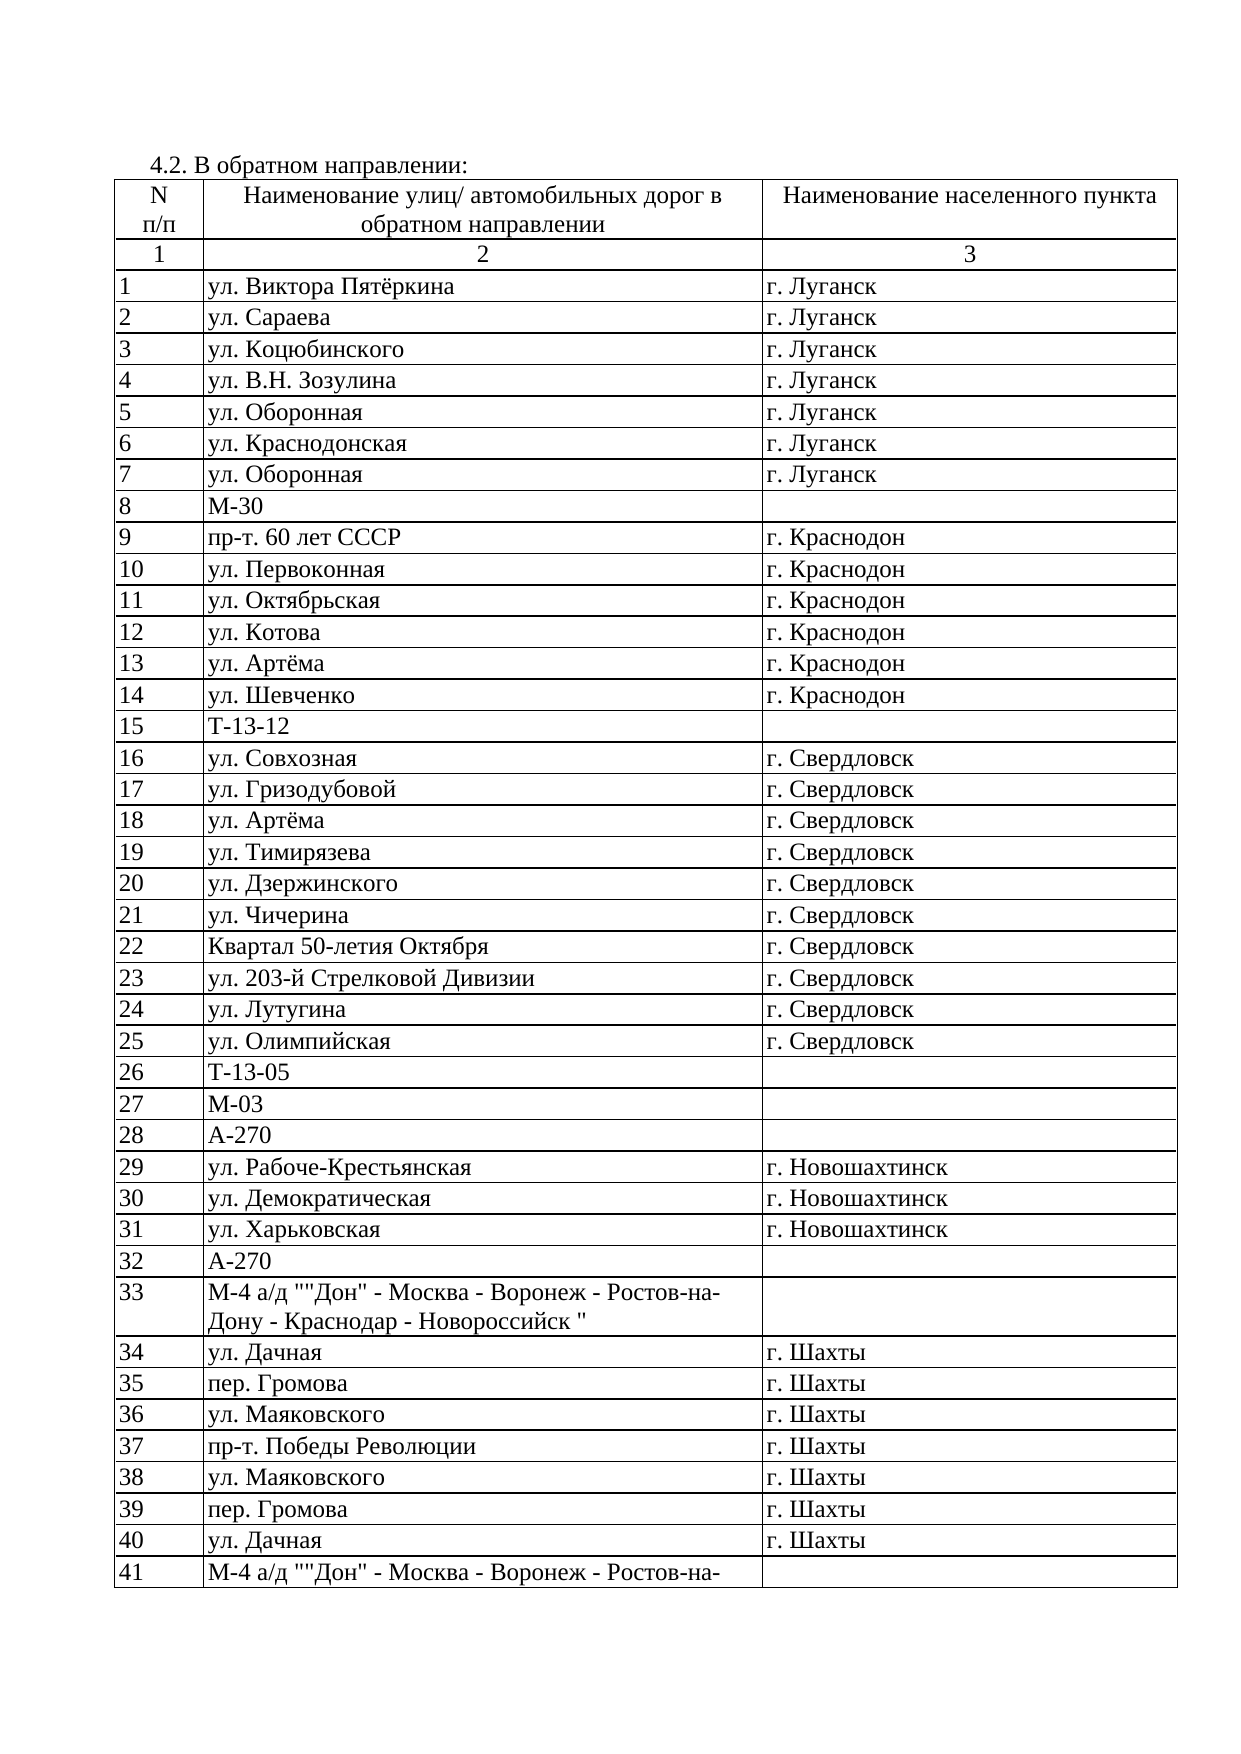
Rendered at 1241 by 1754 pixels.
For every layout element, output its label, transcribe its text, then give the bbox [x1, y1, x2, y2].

table_cell 38 [115, 1462, 203, 1492]
table_cell 40 [115, 1525, 203, 1555]
table_cell ул. Чичерина [204, 900, 762, 930]
table_cell г. Свердловск [763, 930, 1177, 961]
table_cell ул. Харьковская [204, 1215, 762, 1244]
table_cell г. Краснодон [763, 647, 1177, 678]
table_cell г. Шахты [763, 1461, 1177, 1492]
table_cell ул. Шевченко [204, 680, 762, 710]
table_cell 31 [115, 1214, 203, 1244]
table_cell ул. 203-й Стрелковой Дивизии [204, 963, 762, 993]
table_cell ул. Рабоче-Крестьянская [204, 1152, 762, 1182]
table_cell 24 [115, 994, 203, 1024]
table_cell 26 [115, 1057, 203, 1087]
table_cell г. Свердловск [763, 804, 1177, 836]
table_cell 39 [115, 1493, 203, 1524]
table_cell г. Луганск [763, 364, 1177, 395]
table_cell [204, 1557, 762, 1587]
table_cell ул. Оборонная [204, 460, 762, 489]
table_cell 1 [115, 239, 203, 269]
table_cell ул. Артёма [204, 648, 762, 678]
table_cell г. Свердловск [763, 741, 1177, 773]
table_cell 12 [115, 616, 203, 647]
table_cell 13 [115, 648, 203, 678]
table_cell ул. Котова [204, 617, 762, 647]
table_cell Т-13-05 [204, 1057, 762, 1087]
table_header Наименование населенного пункта [763, 180, 1177, 238]
table_cell 6 [115, 428, 203, 458]
text 4.2. В обратном направлении: [150, 150, 1090, 179]
table_cell 27 [115, 1088, 203, 1119]
table_cell ул. Артёма [204, 806, 762, 836]
table_cell г. Луганск [763, 269, 1177, 301]
table_cell 37 [115, 1430, 203, 1461]
table_cell ул. Маяковского [204, 1400, 762, 1429]
table_cell ул. Олимпийская [204, 1026, 762, 1056]
table_cell г. Луганск [763, 332, 1177, 364]
table_cell г. Новошахтинск [763, 1213, 1177, 1244]
table_cell [763, 1245, 1177, 1276]
table_cell 41 [115, 1556, 203, 1587]
table_cell [763, 490, 1177, 521]
table_cell 2 [115, 302, 203, 332]
table_cell г. Краснодон [763, 678, 1177, 710]
table_cell ул. Лутугина [204, 995, 762, 1024]
table_cell ул. Совхозная [204, 743, 762, 773]
table_cell [763, 1276, 1177, 1335]
table_cell г. Свердловск [763, 961, 1177, 993]
table_cell [763, 1056, 1177, 1087]
table_cell 8 [115, 491, 203, 521]
table_cell 21 [115, 900, 203, 930]
table_cell 25 [115, 1025, 203, 1056]
table_cell г. Луганск [763, 458, 1177, 489]
table_cell г. Свердловск [763, 867, 1177, 898]
table_cell М-30 [204, 491, 762, 521]
table_cell 2 [204, 240, 762, 269]
table_cell 28 [115, 1120, 203, 1150]
table_cell ул. Дачная [204, 1337, 762, 1366]
table_cell 19 [115, 837, 203, 867]
table_cell ул. Первоконная [204, 554, 762, 584]
table_cell 20 [115, 868, 203, 898]
table_cell ул. В.Н. Зозулина [204, 365, 762, 395]
table_cell г. Свердловск [763, 773, 1177, 804]
table_cell г. Шахты [763, 1492, 1177, 1524]
table_cell ул. Сараева [204, 302, 762, 332]
table_cell г. Краснодон [763, 553, 1177, 584]
table_cell ул. Дзержинского [204, 869, 762, 898]
table_header N п/п [115, 180, 203, 238]
table_cell г. Шахты [763, 1398, 1177, 1429]
table_cell [763, 1087, 1177, 1119]
table_cell пр-т. Победы Революции [204, 1431, 762, 1461]
table_cell г. Луганск [763, 427, 1177, 458]
table_cell Квартал 50-летия Октября [204, 932, 762, 961]
table_cell 5 [115, 396, 203, 427]
table_cell г. Шахты [763, 1335, 1177, 1366]
table_cell г. Луганск [763, 301, 1177, 332]
table_cell [763, 1555, 1177, 1587]
table_cell ул. Краснодонская [204, 428, 762, 458]
table_cell 14 [115, 679, 203, 710]
table_cell 3 [115, 333, 203, 364]
table_cell пр-т. 60 лет СССР [204, 523, 762, 552]
table_cell пер. Громова [204, 1494, 762, 1524]
table_cell ул. Коцюбинского [204, 334, 762, 364]
table_cell М-03 [204, 1089, 762, 1119]
table_cell 33 [115, 1277, 203, 1335]
table_cell г. Краснодон [763, 615, 1177, 647]
table_cell пер. Громова [204, 1368, 762, 1398]
table_cell ул. Октябрьская [204, 586, 762, 615]
table_cell г. Свердловск [763, 993, 1177, 1024]
table_cell ул. Маяковского [204, 1462, 762, 1492]
table_cell Т-13-12 [204, 711, 762, 741]
table_cell г. Свердловск [763, 1024, 1177, 1056]
table_cell 23 [115, 963, 203, 993]
table_header Наименование улиц/ автомобильных дорог в обратном направлении [204, 180, 762, 238]
table_cell 4 [115, 365, 203, 395]
table_cell г. Свердловск [763, 836, 1177, 867]
table_cell ул. Гризодубовой [204, 774, 762, 804]
table_cell ул. Виктора Пятёркина [204, 271, 762, 301]
table_cell 35 [115, 1368, 203, 1398]
table_cell 10 [115, 554, 203, 584]
table_cell ул. Оборонная [204, 397, 762, 427]
table_cell ул. Тимирязева [204, 837, 762, 867]
table_cell [763, 710, 1177, 741]
table_cell [763, 1119, 1177, 1150]
table_cell г. Луганск [763, 395, 1177, 427]
table_cell 11 [115, 585, 203, 615]
table_cell г. Краснодон [763, 521, 1177, 552]
table_cell г. Краснодон [763, 584, 1177, 615]
table_cell А-270 [204, 1120, 762, 1150]
table_cell А-270 [204, 1246, 762, 1276]
table_cell 32 [115, 1246, 203, 1276]
table_cell 22 [115, 931, 203, 961]
table_cell 36 [115, 1399, 203, 1429]
table_cell 1 [115, 270, 203, 301]
table_cell 16 [115, 742, 203, 773]
table_cell 7 [115, 459, 203, 489]
table_cell г. Новошахтинск [763, 1150, 1177, 1182]
table_cell 30 [115, 1183, 203, 1213]
table_cell 29 [115, 1151, 203, 1182]
table_cell г. Шахты [763, 1524, 1177, 1555]
table_cell ул. Демократическая [204, 1183, 762, 1213]
table_cell 18 [115, 805, 203, 836]
table_cell 34 [115, 1336, 203, 1366]
table_cell 17 [115, 774, 203, 804]
table_cell г. Шахты [763, 1366, 1177, 1398]
table_cell М-4 а/д ""Дон" - Москва - Воронеж - Ростов-на-Дону - Краснодар - Новороссийск " [204, 1278, 762, 1335]
table_cell ул. Дачная [204, 1525, 762, 1555]
table_cell г. Шахты [763, 1429, 1177, 1461]
table_cell 3 [763, 238, 1177, 269]
table_cell г. Свердловск [763, 899, 1177, 930]
table_cell 15 [115, 711, 203, 741]
table_cell г. Новошахтинск [763, 1182, 1177, 1213]
table_cell 9 [115, 522, 203, 552]
